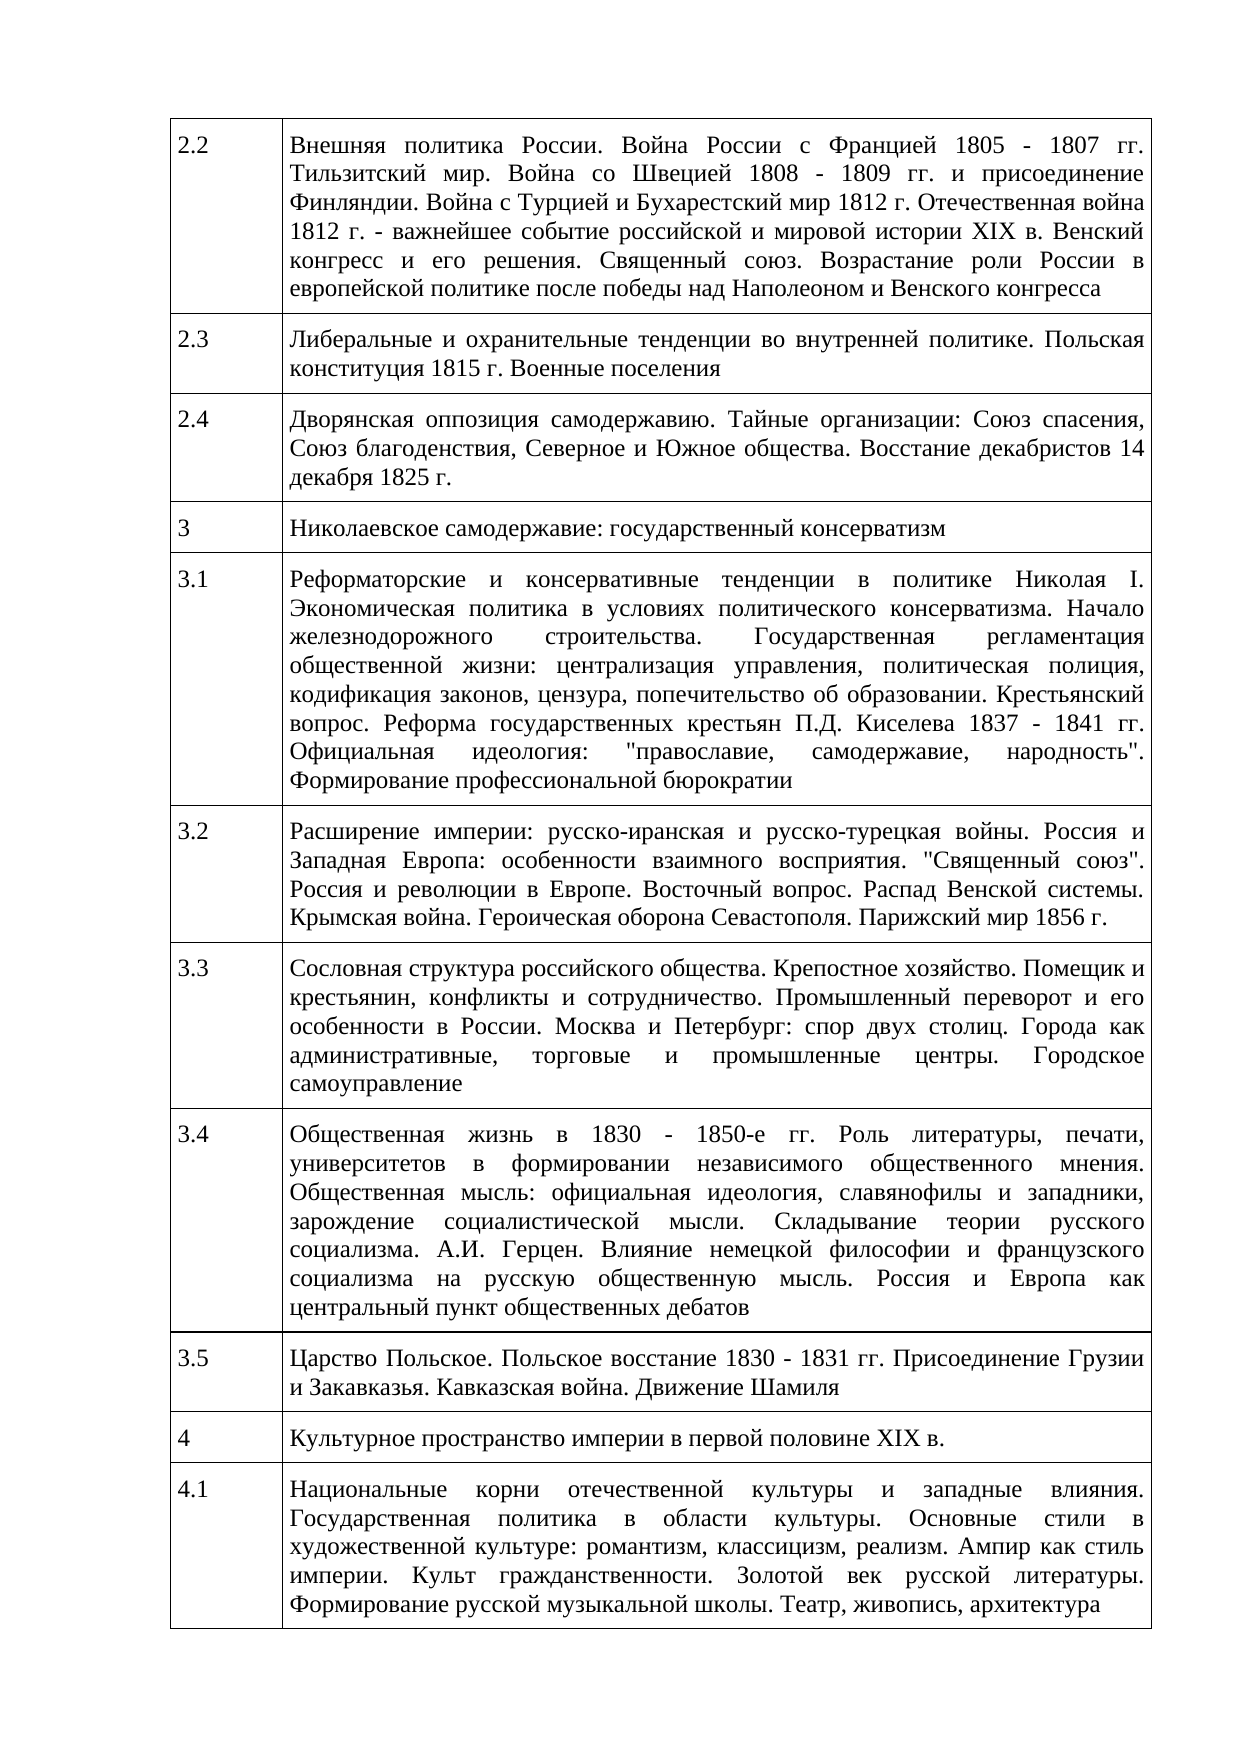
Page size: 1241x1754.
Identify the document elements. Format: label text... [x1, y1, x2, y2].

table_cell 2.3 [171, 314, 282, 393]
table_cell Сословная структура российского общества. Крепостное хозяйство. Помещик и крестьянин, конфликты и сотрудничество. Промышленный переворот и его особенности в России. Москва и Петербург: спор двух столиц. Города как административные, торговые и промышленные центры. Городское самоуправление [283, 943, 1151, 1108]
table_cell 4 [171, 1412, 282, 1462]
table_cell 3.3 [171, 943, 282, 1108]
table_cell Реформаторские и консервативные тенденции в политике Николая I. Экономическая политика в условиях политического консерватизма. Начало железнодорожного строительства. Государственная регламентация общественной жизни: централизация управления, политическая полиция, кодификация законов, цензура, попечительство об образовании. Крестьянский вопрос. Реформа государственных крестьян П.Д. Киселева 1837 - 1841 гг. Официальная идеология: "православие, самодержавие, народность". Формирование профессиональной бюрократии [283, 553, 1151, 804]
table_cell 3.1 [171, 553, 282, 804]
table_cell 2.2 [171, 119, 282, 313]
table_cell Национальные корни отечественной культуры и западные влияния. Государственная политика в области культуры. Основные стили в художественной культуре: романтизм, классицизм, реализм. Ампир как стиль империи. Культ гражданственности. Золотой век русской литературы. Формирование русской музыкальной школы. Театр, живопись, архитектура [283, 1463, 1151, 1628]
table_cell Николаевское самодержавие: государственный консерватизм [283, 502, 1151, 552]
table_cell 3 [171, 502, 282, 552]
table_cell 2.4 [171, 394, 282, 501]
table_cell 4.1 [171, 1463, 282, 1628]
table_cell Либеральные и охранительные тенденции во внутренней политике. Польская конституция 1815 г. Военные поселения [283, 314, 1151, 393]
table_cell Общественная жизнь в 1830 - 1850-е гг. Роль литературы, печати, университетов в формировании независимого общественного мнения. Общественная мысль: официальная идеология, славянофилы и западники, зарождение социалистической мысли. Складывание теории русского социализма. А.И. Герцен. Влияние немецкой философии и французского социализма на русскую общественную мысль. Россия и Европа как центральный пункт общественных дебатов [283, 1109, 1151, 1331]
table_cell Расширение империи: русско-иранская и русско-турецкая войны. Россия и Западная Европа: особенности взаимного восприятия. "Священный союз". Россия и революции в Европе. Восточный вопрос. Распад Венской системы. Крымская война. Героическая оборона Севастополя. Парижский мир 1856 г. [283, 806, 1151, 942]
table_cell 3.2 [171, 806, 282, 942]
table_cell 3.4 [171, 1109, 282, 1331]
table_cell Культурное пространство империи в первой половине XIX в. [283, 1412, 1151, 1462]
table_cell Дворянская оппозиция самодержавию. Тайные организации: Союз спасения, Союз благоденствия, Северное и Южное общества. Восстание декабристов 14 декабря 1825 г. [283, 394, 1151, 501]
table_cell Внешняя политика России. Война России с Францией 1805 - 1807 гг. Тильзитский мир. Война со Швецией 1808 - 1809 гг. и присоединение Финляндии. Война с Турцией и Бухарестский мир 1812 г. Отечественная война 1812 г. - важнейшее событие российской и мировой истории XIX в. Венский конгресс и его решения. Священный союз. Возрастание роли России в европейской политике после победы над Наполеоном и Венского конгресса [283, 119, 1151, 313]
table_cell 3.5 [171, 1333, 282, 1411]
table_cell Царство Польское. Польское восстание 1830 - 1831 гг. Присоединение Грузии и Закавказья. Кавказская война. Движение Шамиля [283, 1333, 1151, 1411]
